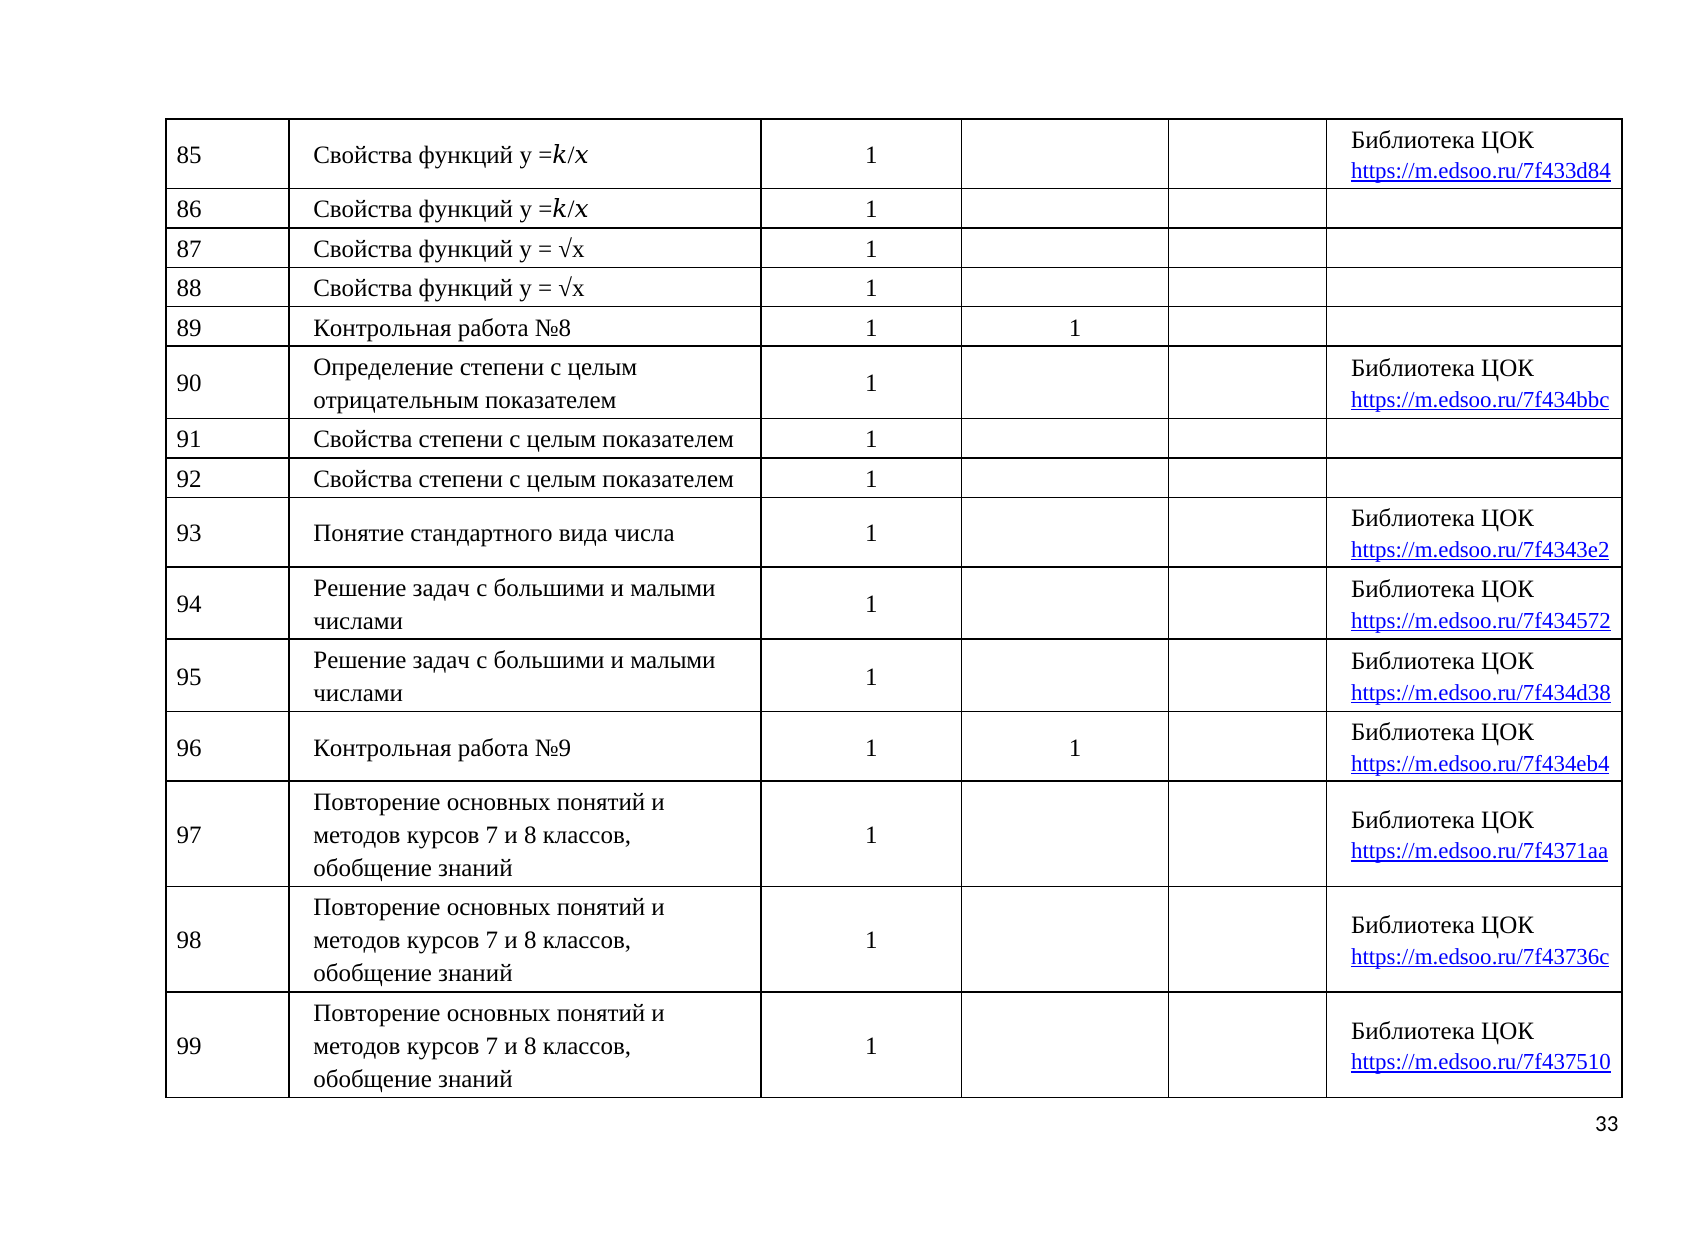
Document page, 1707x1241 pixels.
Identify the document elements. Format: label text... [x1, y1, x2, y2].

table_cell 1 [962, 307, 1168, 345]
table_cell Определение степени с целым отрицательным показателем [290, 347, 760, 418]
table_cell Свойства функций y = √х [290, 268, 760, 306]
table_cell [1327, 419, 1621, 457]
table_cell [962, 568, 1168, 638]
table_cell [1327, 229, 1621, 266]
table_cell 1 [762, 189, 961, 227]
table_cell 94 [167, 568, 288, 638]
table_cell 1 [762, 419, 961, 457]
table_cell Свойства функций y = √х [290, 229, 760, 266]
table_cell [1327, 459, 1621, 496]
table_cell 1 [762, 120, 961, 188]
table_cell 1 [762, 459, 961, 496]
table_cell [1169, 419, 1326, 457]
table_cell 1 [762, 887, 961, 991]
table_cell Решение задач с большими и малыми числами [290, 568, 760, 638]
table_cell 1 [762, 993, 961, 1097]
table_cell 92 [167, 459, 288, 496]
table_cell [1169, 782, 1326, 886]
table_cell Повторение основных понятий и методов курсов 7 и 8 классов, обобщение знаний [290, 782, 760, 886]
table_cell Свойства функций y =𝑘/𝑥 [290, 189, 760, 227]
table_cell Решение задач с большими и малыми числами [290, 640, 760, 711]
table_cell [1169, 120, 1326, 188]
table_cell Библиотека ЦОК https://m.edsoo.ru/7f434572 [1327, 568, 1621, 638]
table_cell Библиотека ЦОК https://m.edsoo.ru/7f437510 [1327, 993, 1621, 1097]
table_cell Библиотека ЦОК https://m.edsoo.ru/7f434d38 [1327, 640, 1621, 711]
table_cell [1169, 459, 1326, 496]
table_cell [962, 993, 1168, 1097]
table_cell Библиотека ЦОК https://m.edsoo.ru/7f434bbc [1327, 347, 1621, 418]
table_cell 1 [762, 268, 961, 306]
table_cell 95 [167, 640, 288, 711]
table_cell [1327, 268, 1621, 306]
table_cell 87 [167, 229, 288, 266]
table_cell [1169, 712, 1326, 780]
table_cell Библиотека ЦОК https://m.edsoo.ru/7f434eb4 [1327, 712, 1621, 780]
table_cell 97 [167, 782, 288, 886]
table_cell [1169, 307, 1326, 345]
table_cell 99 [167, 993, 288, 1097]
table_cell [1169, 268, 1326, 306]
table_cell 96 [167, 712, 288, 780]
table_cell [290, 887, 760, 991]
table_cell Свойства степени с целым показателем [290, 459, 760, 496]
table_cell [962, 120, 1168, 188]
table_cell [1169, 993, 1326, 1097]
table_cell 90 [167, 347, 288, 418]
table_cell 88 [167, 268, 288, 306]
table_cell 1 [962, 712, 1168, 780]
table_cell [1169, 887, 1326, 991]
table_cell Контрольная работа №9 [290, 712, 760, 780]
table_cell [962, 640, 1168, 711]
table_cell 1 [762, 347, 961, 418]
table_cell 85 [167, 120, 288, 188]
table_cell Свойства степени с целым показателем [290, 419, 760, 457]
table_cell [1169, 568, 1326, 638]
table_cell [1169, 229, 1326, 266]
table_cell 1 [762, 640, 961, 711]
table_cell 1 [762, 498, 961, 566]
table_cell [962, 782, 1168, 886]
table_cell 1 [762, 782, 961, 886]
table_cell [962, 347, 1168, 418]
table_cell Контрольная работа №8 [290, 307, 760, 345]
table_cell 89 [167, 307, 288, 345]
table_cell 1 [762, 712, 961, 780]
table_cell Библиотека ЦОК https://m.edsoo.ru/7f433d84 [1327, 120, 1621, 188]
table_cell Библиотека ЦОК https://m.edsoo.ru/7f4343e2 [1327, 498, 1621, 566]
table_cell [962, 229, 1168, 266]
table_cell [962, 459, 1168, 496]
table_cell 1 [762, 568, 961, 638]
table_cell [962, 268, 1168, 306]
table_cell [1169, 347, 1326, 418]
table_cell [962, 189, 1168, 227]
table_cell 86 [167, 189, 288, 227]
table_cell 93 [167, 498, 288, 566]
table_cell 1 [762, 307, 961, 345]
table_cell [1327, 189, 1621, 227]
table_cell [1327, 307, 1621, 345]
table_cell 1 [762, 229, 961, 266]
table_cell Библиотека ЦОК https://m.edsoo.ru/7f43736c [1327, 887, 1621, 991]
table_cell 91 [167, 419, 288, 457]
table_cell [962, 498, 1168, 566]
table_cell [1169, 498, 1326, 566]
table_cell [290, 993, 760, 1097]
table_cell Библиотека ЦОК https://m.edsoo.ru/7f4371aa [1327, 782, 1621, 886]
table_cell [962, 887, 1168, 991]
table_cell [962, 419, 1168, 457]
table_cell [1169, 189, 1326, 227]
table_cell Понятие стандартного вида числа [290, 498, 760, 566]
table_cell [290, 120, 760, 188]
table_cell [1169, 640, 1326, 711]
table_cell 98 [167, 887, 288, 991]
